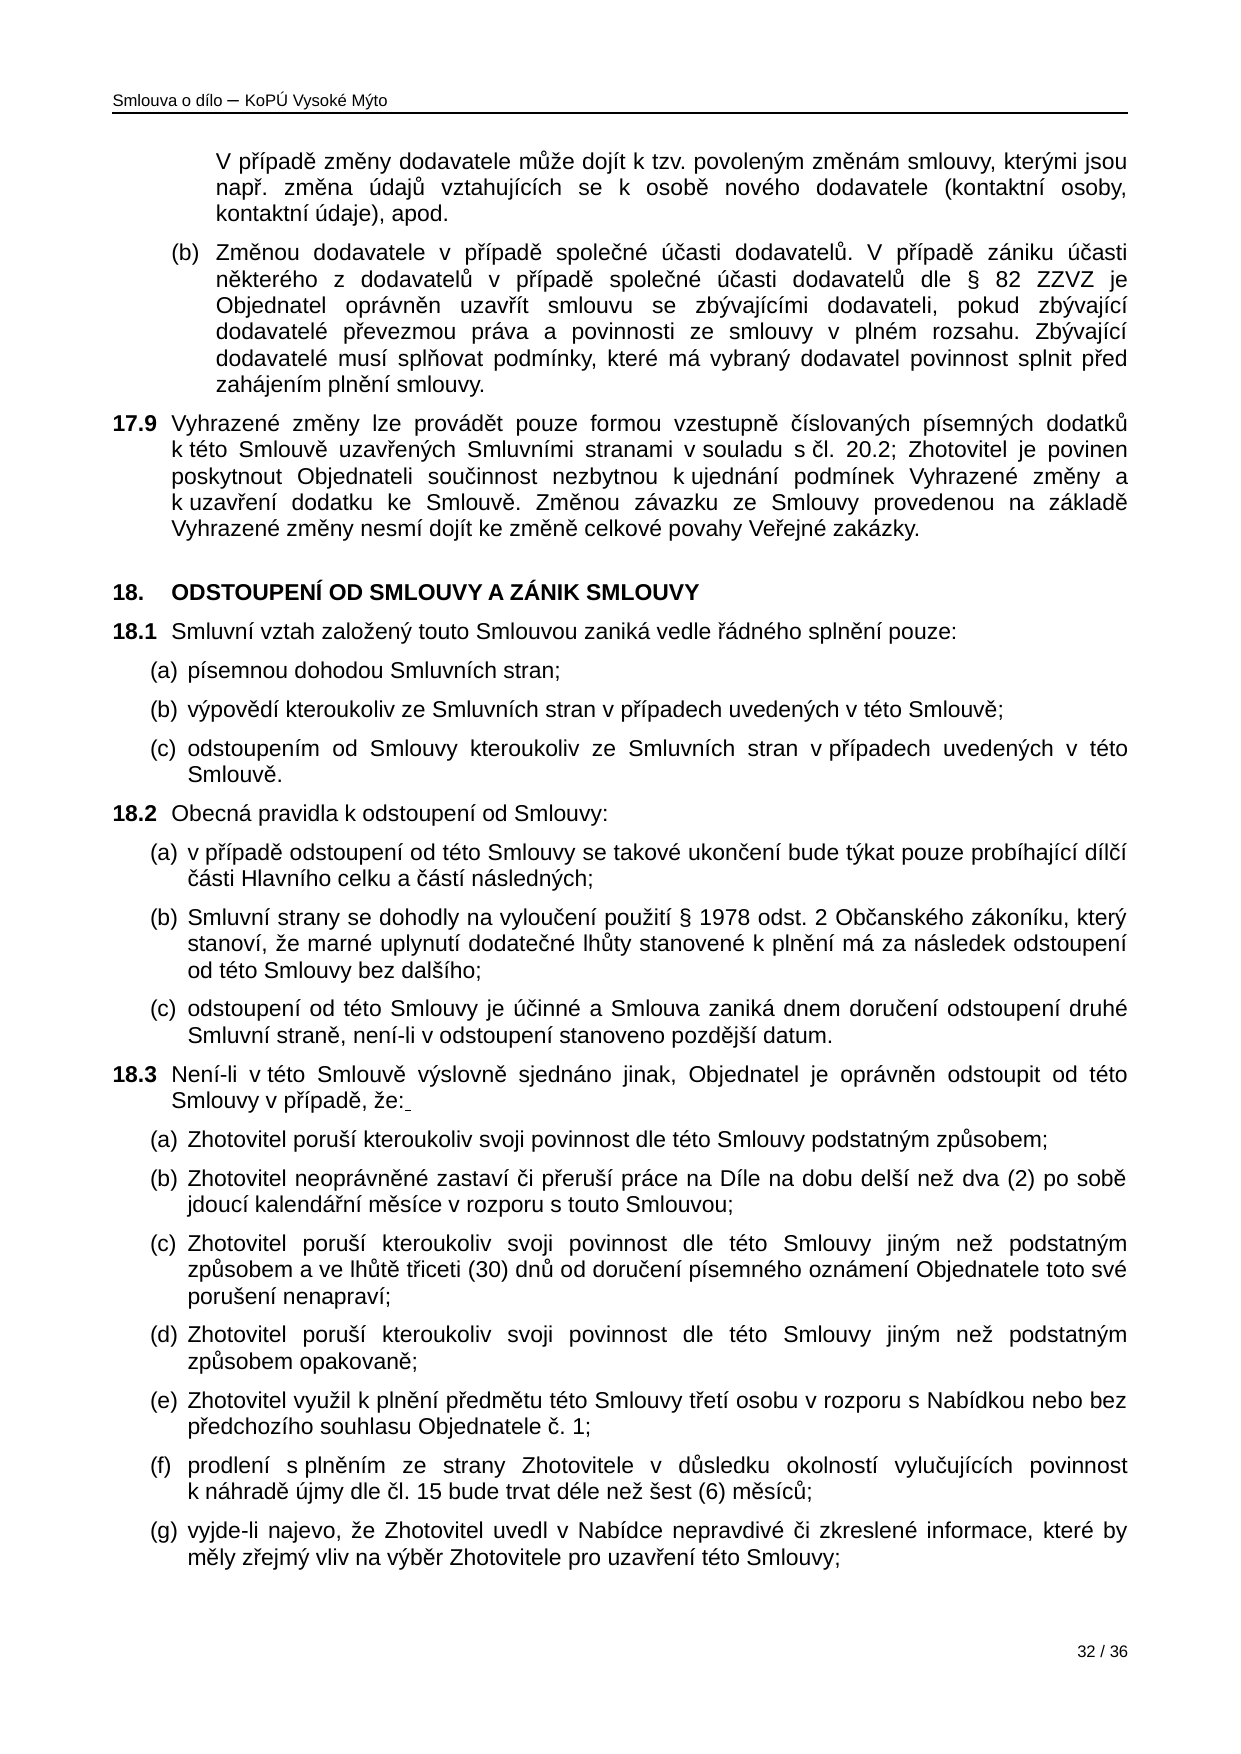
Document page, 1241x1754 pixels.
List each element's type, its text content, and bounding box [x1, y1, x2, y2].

text V případě změny dodavatele může dojít k tzv. povoleným změnám smlouvy, kterými jsou např. změna údajů vztahujících se k osobě nového dodavatele (kontaktní osoby, kontaktní údaje), apod. [216, 148, 1128, 227]
list výpovědí kteroukoliv ze Smluvních stran v případech uvedených v této Smlouvě; [150, 696, 1128, 722]
text Není-li v této Smlouvě výslovně sjednáno jinak, Objednatel je oprávněn odstoupit od této Smlouvy v případě, že: [112, 1061, 1128, 1113]
list Smluvní strany se dohodly na vyloučení použití § 1978 odst. 2 Občanského zákoníku, který stanoví, že marné uplynutí dodatečné lhůty stanovené k plnění má za následek odstoupení od této Smlouvy bez dalšího; [150, 904, 1128, 983]
list odstoupení od této Smlouvy je účinné a Smlouva zaniká dnem doručení odstoupení druhé Smluvní straně, není-li v odstoupení stanoveno pozdější datum. [150, 995, 1128, 1048]
list vyjde-li najevo, že Zhotovitel uvedl v Nabídce nepravdivé či zkreslené informace, které by měly zřejmý vliv na výběr Zhotovitele pro uzavření této Smlouvy; [150, 1517, 1128, 1570]
list Zhotovitel neoprávněné zastaví či přeruší práce na Díle na dobu delší než dva (2) po sobě jdoucí kalendářní měsíce v rozporu s touto Smlouvou; [150, 1165, 1128, 1217]
list Zhotovitel poruší kteroukoliv svoji povinnost dle této Smlouvy jiným než podstatným způsobem a ve lhůtě třiceti (30) dnů od doručení písemného oznámení Objednatele toto své porušení nenapraví; [150, 1230, 1128, 1309]
list písemnou dohodou Smluvních stran; [150, 657, 1128, 683]
list Zhotovitel poruší kteroukoliv svoji povinnost dle této Smlouvy podstatným způsobem; [150, 1126, 1128, 1152]
list Zhotovitel využil k plnění předmětu této Smlouvy třetí osobu v rozporu s Nabídkou nebo bez předchozího souhlasu Objednatele č. 1; [150, 1387, 1128, 1439]
text Obecná pravidla k odstoupení od Smlouvy: [112, 800, 1128, 826]
list Zhotovitel poruší kteroukoliv svoji povinnost dle této Smlouvy jiným než podstatným způsobem opakovaně; [150, 1321, 1128, 1374]
list v případě odstoupení od této Smlouvy se takové ukončení bude týkat pouze probíhající dílčí části Hlavního celku a částí následných; [150, 839, 1128, 891]
list odstoupením od Smlouvy kteroukoliv ze Smluvních stran v případech uvedených v této Smlouvě. [150, 734, 1128, 787]
list prodlení s plněním ze strany Zhotovitele v důsledku okolností vylučujících povinnost k náhradě újmy dle čl. 15 bude trvat déle než šest (6) měsíců; [150, 1452, 1128, 1504]
text ODSTOUPENÍ OD SMLOUVY a zánik smlouvy [112, 579, 1128, 606]
text Vyhrazené změny lze provádět pouze formou vzestupně číslovaných písemných dodatků k této Smlouvě uzavřených Smluvními stranami v souladu s čl. 20.2; Zhotovitel je povinen poskytnout Objednateli součinnost nezbytnou k ujednání podmínek Vyhrazené změny a k uzavření dodatku ke Smlouvě. Změnou závazku ze Smlouvy provedenou na základě Vyhrazené změny nesmí dojít ke změně celkové povahy Veřejné zakázky. [112, 410, 1128, 542]
list Změnou dodavatele v případě společné účasti dodavatelů. V případě zániku účasti některého z dodavatelů v případě společné účasti dodavatelů dle § 82 ZZVZ je Objednatel oprávněn uzavřít smlouvu se zbývajícími dodavateli, pokud zbývající dodavatelé převezmou práva a povinnosti ze smlouvy v plném rozsahu. Zbývající dodavatelé musí splňovat podmínky, které má vybraný dodavatel povinnost splnit před zahájením plnění smlouvy. [171, 239, 1128, 397]
text Smluvní vztah založený touto Smlouvou zaniká vedle řádného splnění pouze: [112, 618, 1128, 644]
